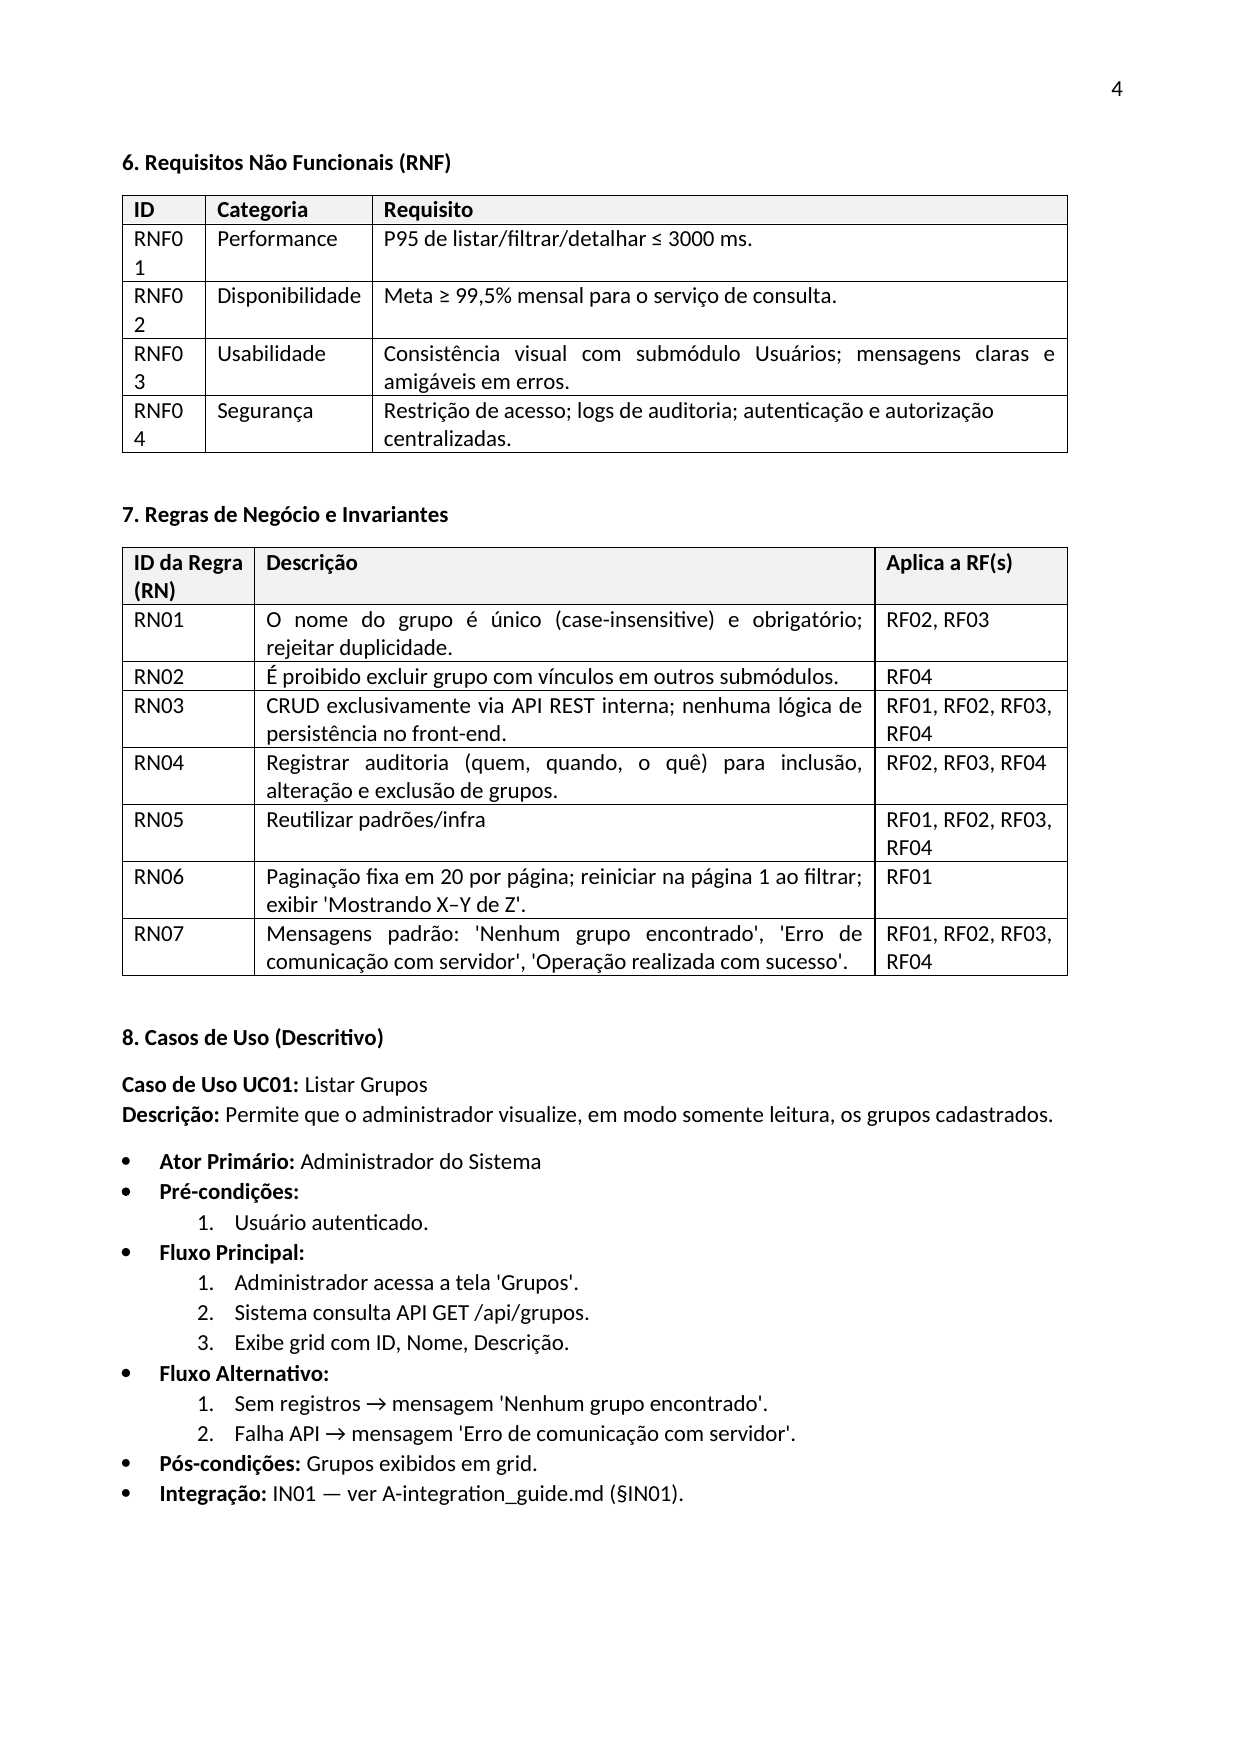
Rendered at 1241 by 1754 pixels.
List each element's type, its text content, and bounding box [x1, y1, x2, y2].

list Ator Primário: Administrador do Sistema [122, 1147, 1122, 1175]
table_cell Segurança [206, 396, 372, 452]
table_header Descrição [255, 548, 874, 604]
table_header ID da Regra (RN) [123, 548, 254, 604]
table_cell Mensagens padrão: 'Nenhum grupo encontrado', 'Erro de comunicação com servidor', 'Operação realizada com sucesso'. [255, 919, 874, 975]
table_cell RN07 [123, 919, 254, 975]
table_cell Usabilidade [206, 339, 372, 395]
table_cell RNF03 [123, 339, 205, 395]
table_cell É proibido excluir grupo com vínculos em outros submódulos. [255, 662, 874, 690]
list Administrador acessa a tela 'Grupos'. [197, 1268, 1122, 1296]
list Usuário autenticado. [197, 1208, 1122, 1236]
table_cell Disponibilidade [206, 282, 372, 338]
table_cell RNF02 [123, 282, 205, 338]
table_cell RNF04 [123, 396, 205, 452]
table_header Requisito [373, 196, 1067, 223]
table_cell RF01, RF02, RF03, RF04 [876, 805, 1067, 861]
table_cell RF04 [876, 662, 1067, 690]
table_header Categoria [206, 196, 372, 223]
list Sistema consulta API GET /api/grupos. [197, 1298, 1122, 1326]
subtitle 8. Casos de Uso (Descritivo) [122, 1023, 1122, 1051]
table_cell RN02 [123, 662, 254, 690]
table_cell RF01, RF02, RF03, RF04 [876, 691, 1067, 747]
table_cell RN01 [123, 605, 254, 661]
text Caso de Uso UC01: Listar Grupos Descrição: Permite que o administrador visualize, em modo somente leitura, os grupos cadastrados. [122, 1070, 1122, 1128]
table_cell CRUD exclusivamente via API REST interna; nenhuma lógica de persistência no front-end. [255, 691, 874, 747]
list Integração: IN01 — ver A-integration_guide.md (§IN01). [122, 1479, 1122, 1507]
list Exibe grid com ID, Nome, Descrição. [197, 1328, 1122, 1356]
table_cell Restrição de acesso; logs de auditoria; autenticação e autorização centralizadas. [373, 396, 1067, 452]
table_cell RN04 [123, 748, 254, 804]
table_cell RF02, RF03, RF04 [876, 748, 1067, 804]
table_cell O nome do grupo é único (case-insensitive) e obrigatório; rejeitar duplicidade. [255, 605, 874, 661]
table_cell Consistência visual com submódulo Usuários; mensagens claras e amigáveis em erros. [373, 339, 1067, 395]
table_cell RF01 [876, 862, 1067, 918]
table_header Aplica a RF(s) [876, 548, 1067, 604]
table_header ID [123, 196, 205, 223]
list Falha API → mensagem 'Erro de comunicação com servidor'. [197, 1419, 1122, 1447]
table_cell P95 de listar/filtrar/detalhar ≤ 3000 ms. [373, 225, 1067, 281]
table_cell RF02, RF03 [876, 605, 1067, 661]
table_cell Paginação fixa em 20 por página; reiniciar na página 1 ao filtrar; exibir 'Mostrando X–Y de Z'. [255, 862, 874, 918]
table_cell Meta ≥ 99,5% mensal para o serviço de consulta. [373, 282, 1067, 338]
list Fluxo Alternativo: [122, 1359, 1122, 1387]
table_cell Performance [206, 225, 372, 281]
table_cell Reutilizar padrões/infra [255, 805, 874, 861]
list Pré-condições: [122, 1177, 1122, 1205]
list Sem registros → mensagem 'Nenhum grupo encontrado'. [197, 1389, 1122, 1417]
table_cell RN05 [123, 805, 254, 861]
table_cell Registrar auditoria (quem, quando, o quê) para inclusão, alteração e exclusão de grupos. [255, 748, 874, 804]
list Pós-condições: Grupos exibidos em grid. [122, 1449, 1122, 1477]
list Fluxo Principal: [122, 1238, 1122, 1266]
subtitle 7. Regras de Negócio e Invariantes [122, 500, 1122, 528]
table_cell RNF01 [123, 225, 205, 281]
table_cell RN03 [123, 691, 254, 747]
table_cell RN06 [123, 862, 254, 918]
table_cell RF01, RF02, RF03, RF04 [876, 919, 1067, 975]
subtitle 6. Requisitos Não Funcionais (RNF) [122, 148, 1122, 176]
